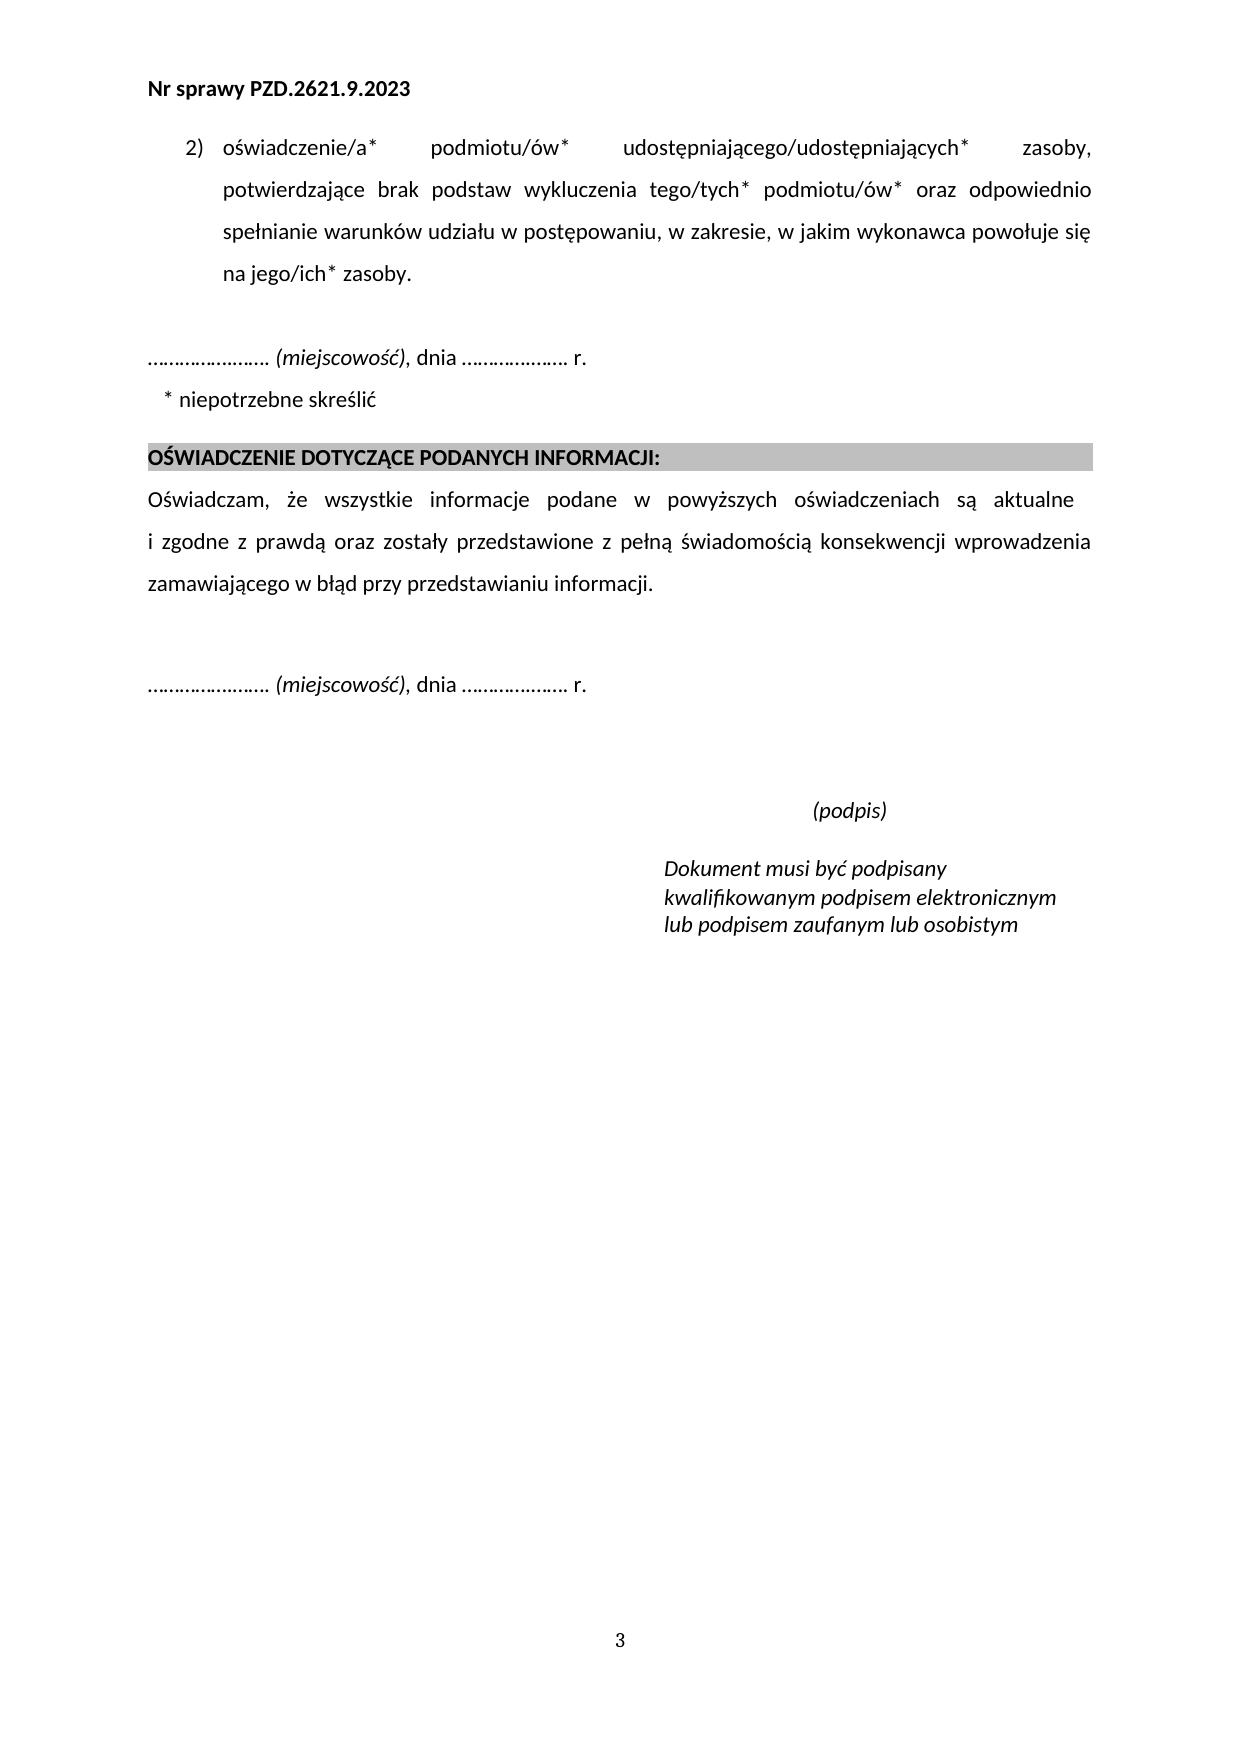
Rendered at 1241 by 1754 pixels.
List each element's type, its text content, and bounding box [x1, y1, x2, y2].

list oświadczenie/a* podmiotu/ów* udostępniającego/udostępniających* zasoby, potwierdzające brak podstaw wykluczenia tego/tych* podmiotu/ów* oraz odpowiednio spełnianie warunków udziału w postępowaniu, w zakresie, w jakim wykonawca powołuje się na jego/ich* zasoby. [185, 133, 1093, 287]
text * niepotrzebne skreślić [162, 385, 1093, 413]
text …………….……. (miejscowość), dnia ………….……. r. [148, 670, 1093, 698]
text Oświadczam, że wszystkie informacje podane w powyższych oświadczeniach są aktualne i zgodne z prawdą oraz zostały przedstawione z pełną świadomością konsekwencji wprowadzenia zamawiającego w błąd przy przedstawianiu informacji. [148, 485, 1093, 597]
text Dokument musi być podpisany kwalifikowanym podpisem elektronicznym lub podpisem zaufanym lub osobistym [664, 854, 1093, 939]
text OŚWIADCZENIE DOTYCZĄCE PODANYCH INFORMACJI: [148, 443, 1093, 471]
text (podpis) [812, 796, 1093, 824]
text …………….……. (miejscowość), dnia ………….……. r. [148, 343, 1093, 371]
